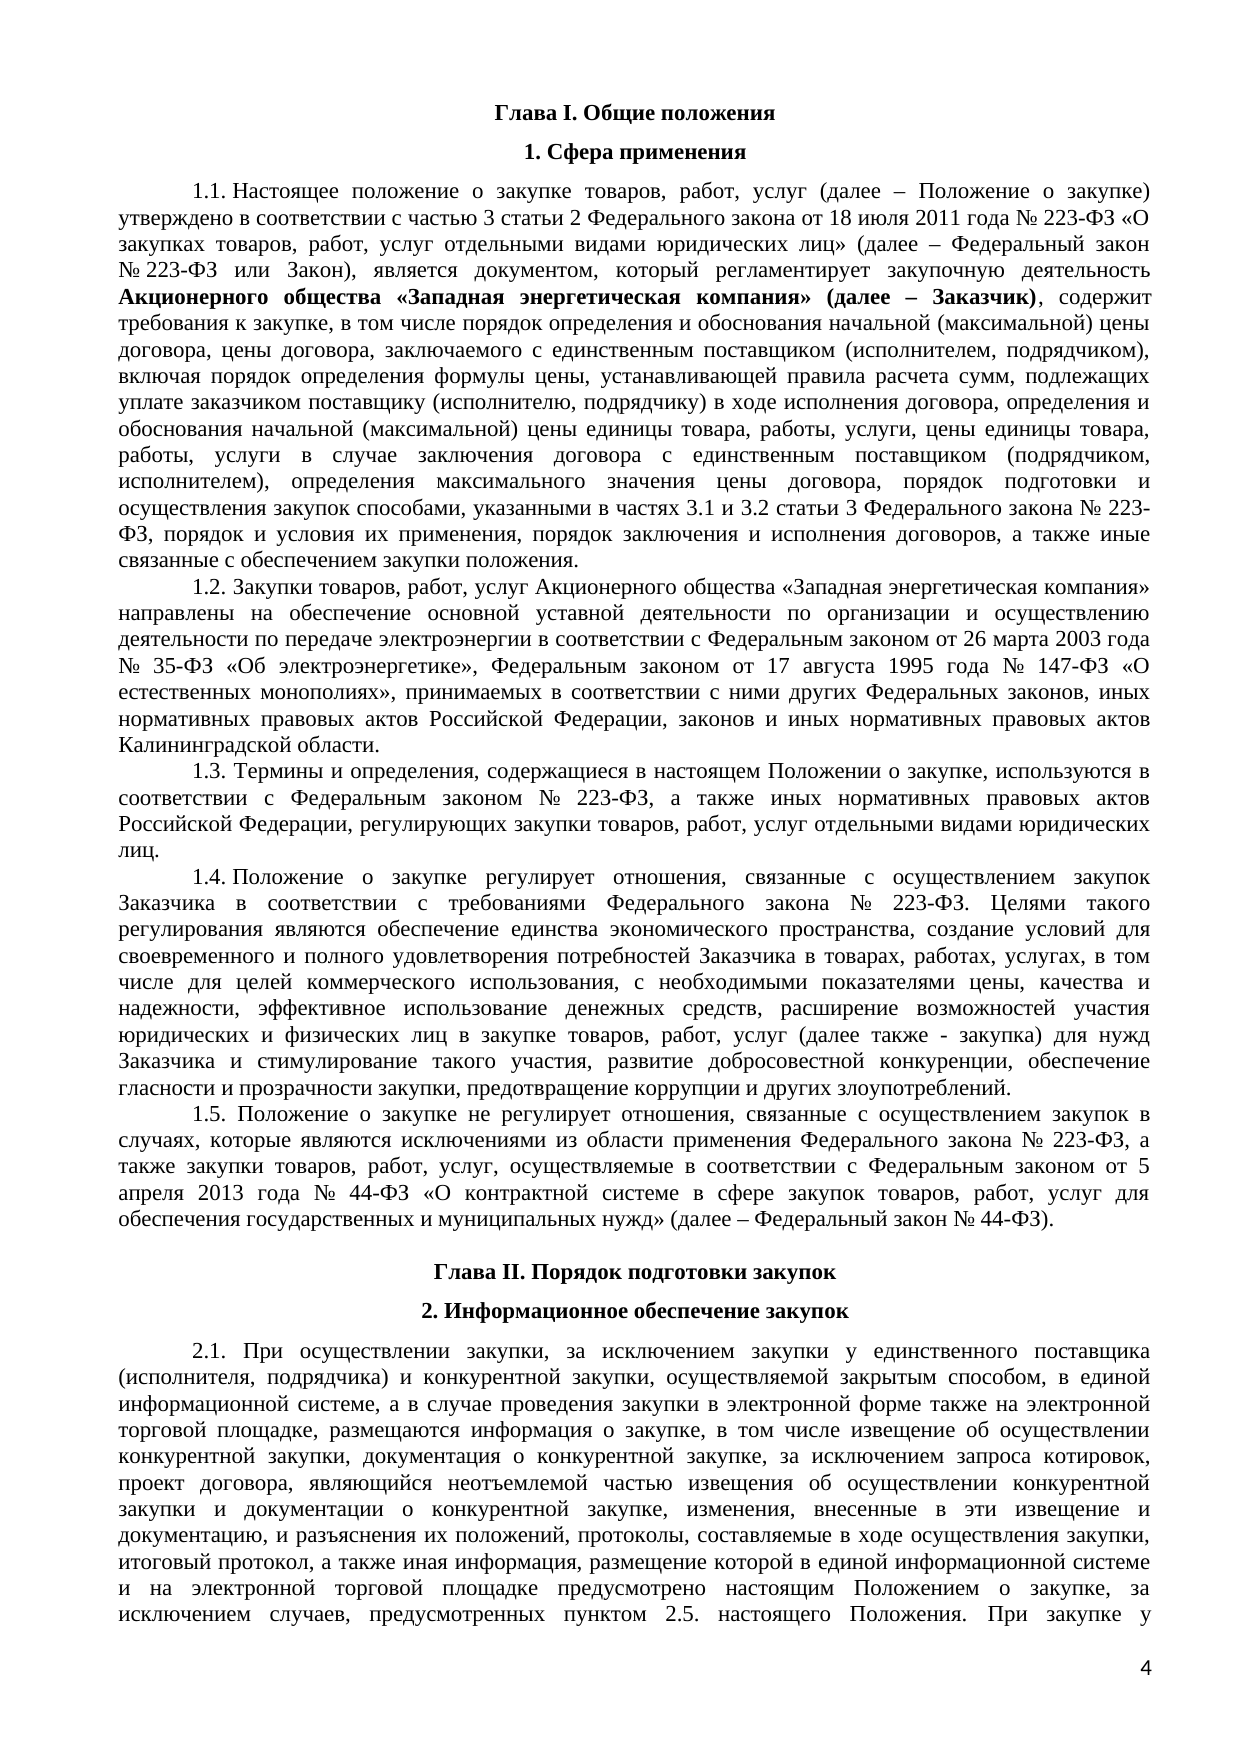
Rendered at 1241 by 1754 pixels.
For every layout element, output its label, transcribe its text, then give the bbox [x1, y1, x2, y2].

text 1.3. Термины и определения, содержащиеся в настоящем Положении о закупке, используются в соответствии с Федеральным законом № 223-ФЗ, а также иных нормативных правовых актов Российской Федерации, регулирующих закупки товаров, работ, услуг отдельными видами юридических лиц. [118, 757, 1152, 863]
text 1.1. Настоящее положение о закупке товаров, работ, услуг (далее – Положение о закупке) утверждено в соответствии с частью 3 статьи 2 Федерального закона от 18 июля 2011 года № 223-ФЗ «О закупках товаров, работ, услуг отдельными видами юридических лиц» (далее – Федеральный закон № 223-ФЗ или Закон), является документом, который регламентирует закупочную деятельность Акционерного общества «Западная энергетическая компания» (далее – Заказчик), содержит требования к закупке, в том числе порядок определения и обоснования начальной (максимальной) цены договора, цены договора, заключаемого с единственным поставщиком (исполнителем, подрядчиком), включая порядок определения формулы цены, устанавливающей правила расчета сумм, подлежащих уплате заказчиком поставщику (исполнителю, подрядчику) в ходе исполнения договора, определения и обоснования начальной (максимальной) цены единицы товара, работы, услуги, цены единицы товара, работы, услуги в случае заключения договора с единственным поставщиком (подрядчиком, исполнителем), определения максимального значения цены договора, порядок подготовки и осуществления закупок способами, указанными в частях 3.1 и 3.2 статьи 3 Федерального закона № 223-ФЗ, порядок и условия их применения, порядок заключения и исполнения договоров, а также иные связанные с обеспечением закупки положения. [118, 177, 1152, 573]
text 1.5. Положение о закупке не регулирует отношения, связанные с осуществлением закупок в случаях, которые являются исключениями из области применения Федерального закона № 223-ФЗ, а также закупки товаров, работ, услуг, осуществляемые в соответствии с Федеральным законом от 5 апреля 2013 года № 44-ФЗ «О контрактной системе в сфере закупок товаров, работ, услуг для обеспечения государственных и муниципальных нужд» (далее – Федеральный закон № 44-ФЗ). [118, 1100, 1152, 1232]
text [118, 1337, 1152, 1627]
text 1.2. Закупки товаров, работ, услуг Акционерного общества «Западная энергетическая компания» направлены на обеспечение основной уставной деятельности по организации и осуществлению деятельности по передаче электроэнергии в соответствии с Федеральным законом от 26 марта 2003 года № 35-ФЗ «Об электроэнергетике», Федеральным законом от 17 августа 1995 года № 147-ФЗ «О естественных монополиях», принимаемых в соответствии с ними других Федеральных законов, иных нормативных правовых актов Российской Федерации, законов и иных нормативных правовых актов Калининградской области. [118, 573, 1152, 757]
text Глава II. Порядок подготовки закупок [118, 1258, 1152, 1284]
text Глава I. Общие положения [118, 98, 1152, 125]
text 2. Информационное обеспечение закупок [118, 1297, 1152, 1324]
text 1.4. Положение о закупке регулирует отношения, связанные с осуществлением закупок Заказчика в соответствии с требованиями Федерального закона № 223-ФЗ. Целями такого регулирования являются обеспечение единства экономического пространства, создание условий для своевременного и полного удовлетворения потребностей Заказчика в товарах, работах, услугах, в том числе для целей коммерческого использования, с необходимыми показателями цены, качества и надежности, эффективное использование денежных средств, расширение возможностей участия юридических и физических лиц в закупке товаров, работ, услуг (далее также - закупка) для нужд Заказчика и стимулирование такого участия, развитие добросовестной конкуренции, обеспечение гласности и прозрачности закупки, предотвращение коррупции и других злоупотреблений. [118, 863, 1152, 1100]
text 1. Сфера применения [118, 138, 1152, 164]
